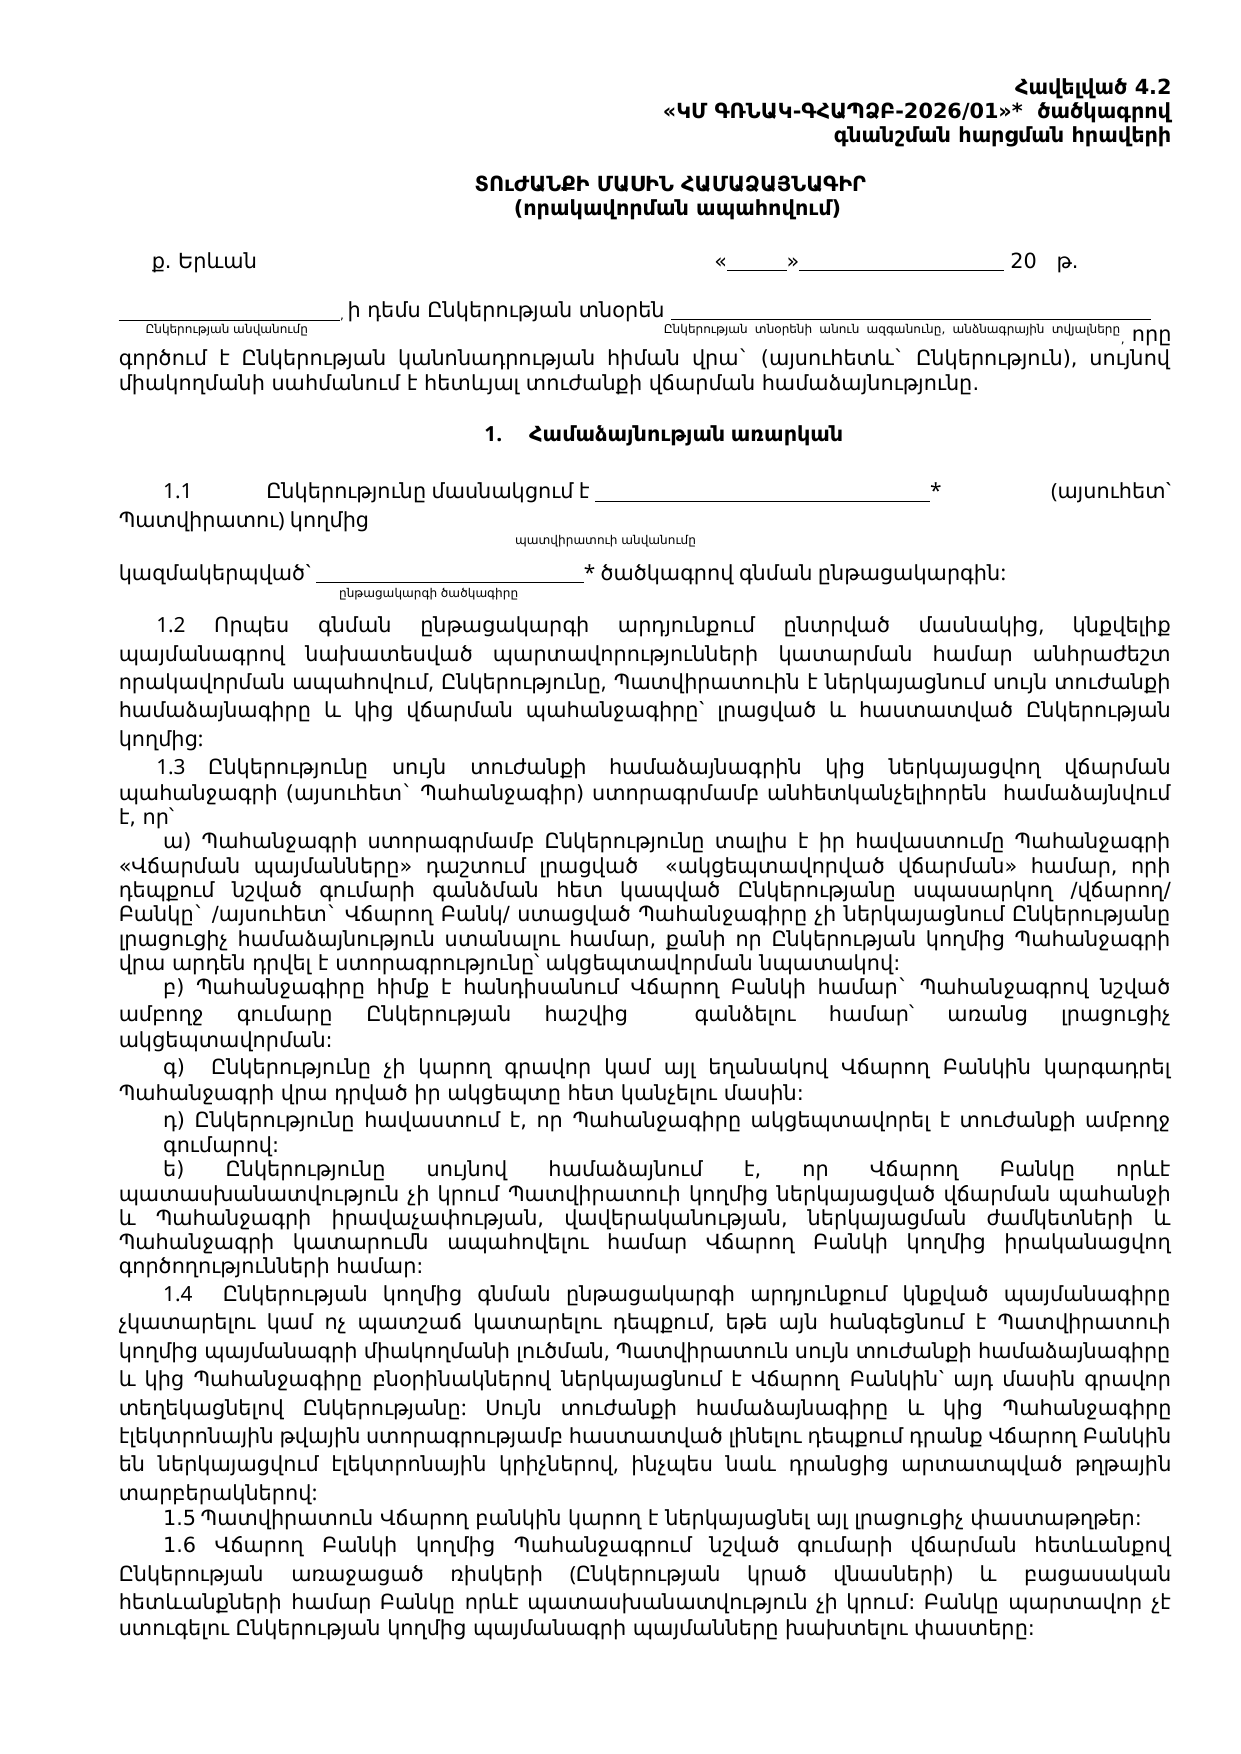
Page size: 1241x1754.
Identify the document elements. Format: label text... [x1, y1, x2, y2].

list Համաձայնության առարկան [156, 419, 1171, 448]
text գնանշման հարցման հրավերի [118, 123, 1171, 148]
text 1.2 Որպես գնման ընթացակարգի արդյունքում ընտրված մասնակից, կնքվելիք պայմանագրով նախատեսված պարտավորությունների կատարման համար անհրաժեշտ որակավորման ապահովում, Ընկերությունը, Պատվիրատուին է ներկայացնում սույն տուժանքի համաձայնագիրը և կից վճարման պահանջագիրը` լրացված և հաստատված Ընկերության կողմից: [118, 610, 1171, 752]
text 1.6 Վճարող Բանկի կողմից Պահանջագրում նշված գումարի վճարման հետևանքով Ընկերության առաջացած ռիսկերի (Ընկերության կրած վնասների) և բացասական հետևանքների համար Բանկը որևէ պատասխանատվություն չի կրում: Բանկը պարտավոր չէ ստուգելու Ընկերության կողմից պայմանագրի պայմանները խախտելու փաստերը: [118, 1531, 1171, 1640]
text Հավելված 4.2 [118, 75, 1171, 99]
text պատվիրատուի անվանումը [163, 533, 1171, 558]
text 1.3 Ընկերությունը սույն տուժանքի համաձայնագրին կից ներկայացվող վճարման պահանջագրի (այսուհետ` Պահանջագիր) ստորագրմամբ անհետկանչելիորեն համաձայնվում է, որ՝ [118, 752, 1171, 829]
text դ) Ընկերությունը հավաստում է, որ Պահանջագիրը ակցեպտավորել է տուժանքի ամբողջ գումարով: [163, 1105, 1171, 1157]
text ընթացակարգի ծածկագիրը [163, 586, 1171, 610]
text 1.4 Ընկերության կողմից գնման ընթացակարգի արդյունքում կնքված պայմանագիրը չկատարելու կամ ոչ պատշաճ կատարելու դեպքում, եթե այն հանգեցնում է Պատվիրատուի կողմից պայմանագրի միակողմանի լուծման, Պատվիրատուն սույն տուժանքի համաձայնագիրը և կից Պահանջագիրը բնօրինակներով ներկայացնում է Վճարող Բանկին` այդ մասին գրավոր տեղեկացնելով Ընկերությանը: Սույն տուժանքի համաձայնագիրը և կից Պահանջագիրը էլեկտրոնային թվային ստորագրությամբ հաստատված լինելու դեպքում դրանք Վճարող Բանկին են ներկայացվում էլեկտրոնային կրիչներով, ինչպես նաև դրանցից արտատպված թղթային տարբերակներով: [118, 1279, 1171, 1506]
list Ընկերությունը մասնակցում է * (այսուհետ` Պատվիրատու) կողմից [118, 476, 1171, 533]
text Ընկերության անվանումը Ընկերության տնօրենի անուն ազգանունը, անձնագրային տվյալները, որը գործում է Ընկերության կանոնադրության հիման վրա` (այսուհետև` Ընկերություն), սույնով միակողմանի սահմանում է հետևյալ տուժանքի վճարման համաձայնությունը. [118, 322, 1171, 395]
text ք. Երևան « » 20 թ. [118, 249, 1171, 274]
text (որակավորման ապահովում) [118, 196, 1171, 221]
list Պատվիրատուն Վճարող բանկին կարող է ներկայացնել այլ լրացուցիչ փաստաթղթեր: [163, 1506, 1171, 1531]
text ՏՈւԺԱՆՔԻ ՄԱՍԻՆ ՀԱՄԱՁԱՅՆԱԳԻՐ [118, 172, 1171, 196]
text «ԿՄ ԳՌՆԱԿ-ԳՀԱՊՁԲ-2026/01»* ծածկագրով [118, 99, 1171, 123]
text կազմակերպված` * ծածկագրով գնման ընթացակարգին: [118, 558, 1171, 586]
text բ) Պահանջագիրը հիմք է հանդիսանում Վճարող Բանկի համար` Պահանջագրով նշված ամբողջ գումարը Ընկերության հաշվից գանձելու համար՝ առանց լրացուցիչ ակցեպտավորման: [118, 975, 1171, 1052]
text , ի դեմս Ընկերության տնօրեն [118, 298, 1171, 322]
text ե) Ընկերությունը սույնով համաձայնում է, որ Վճարող Բանկը որևէ պատասխանատվություն չի կրում Պատվիրատուի կողմից ներկայացված վճարման պահանջի և Պահանջագրի իրավաչափության, վավերականության, ներկայացման ժամկետների և Պահանջագրի կատարումն ապահովելու համար Վճարող Բանկի կողմից իրականացվող գործողությունների համար: [118, 1157, 1171, 1279]
text ա) Պահանջագրի ստորագրմամբ Ընկերությունը տալիս է իր հավաստումը Պահանջագրի «Վճարման պայմանները» դաշտում լրացված «ակցեպտավորված վճարման» համար, որի դեպքում նշված գումարի գանձման հետ կապված Ընկերությանը սպասարկող /վճարող/ Բանկը` /այսուհետ` Վճարող Բանկ/ ստացված Պահանջագիրը չի ներկայացնում Ընկերությանը լրացուցիչ համաձայնություն ստանալու համար, քանի որ Ընկերության կողմից Պահանջագրի վրա արդեն դրվել է ստորագրությունը՝ ակցեպտավորման նպատակով: [118, 829, 1171, 975]
text գ) Ընկերությունը չի կարող գրավոր կամ այլ եղանակով Վճարող Բանկին կարգադրել Պահանջագրի վրա դրված իր ակցեպտը հետ կանչելու մասին: [118, 1052, 1171, 1105]
